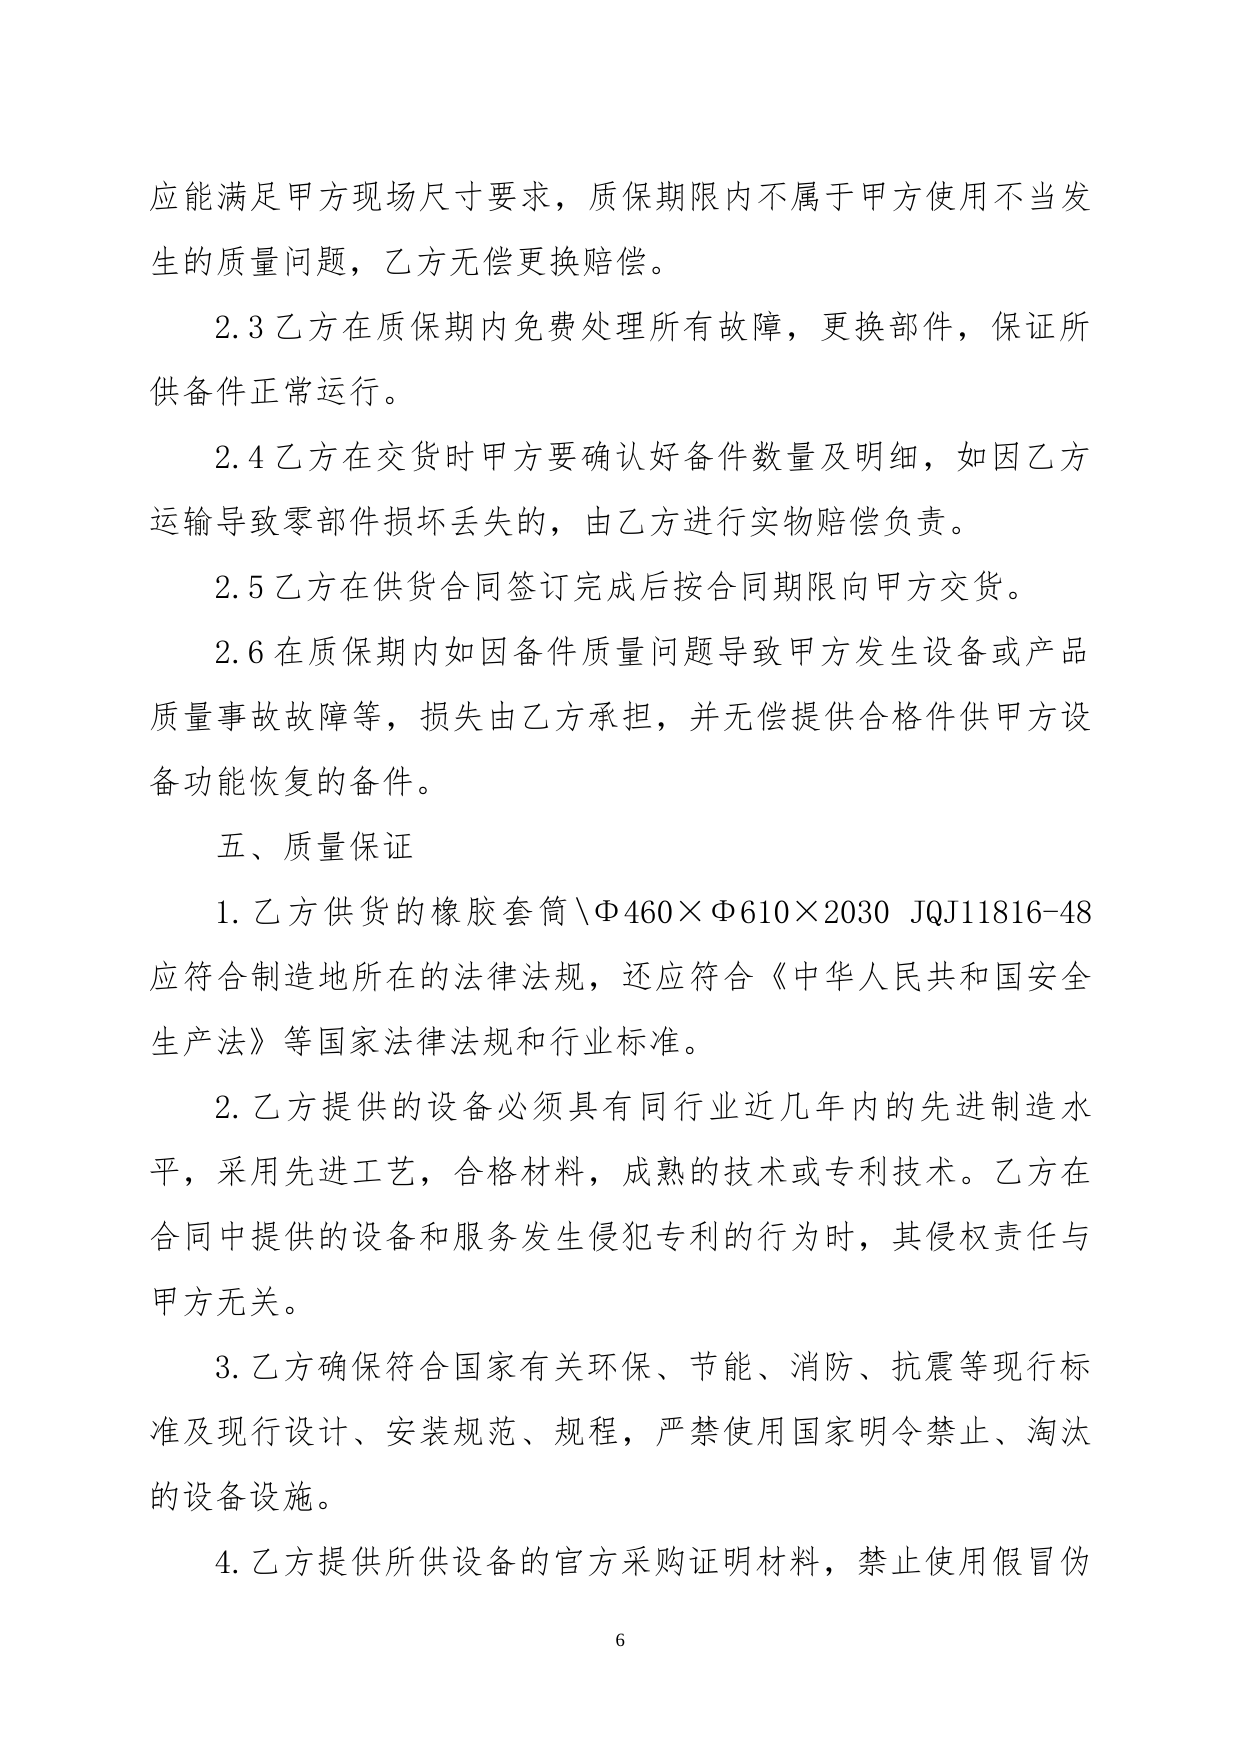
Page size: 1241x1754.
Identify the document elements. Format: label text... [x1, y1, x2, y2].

text 2.乙方提供的设备必须具有同行业近几年内的先进制造水平，采用先进工艺，合格材料，成熟的技术或专利技术。乙方在合同中提供的设备和服务发生侵犯专利的行为时，其侵权责任与甲方无关。 [148, 1072, 1093, 1332]
text 2.3乙方在质保期内免费处理所有故障，更换部件，保证所供备件正常运行。 [148, 292, 1093, 422]
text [148, 1527, 1093, 1592]
text 五、质量保证 [148, 812, 1093, 877]
text 3.乙方确保符合国家有关环保、节能、消防、抗震等现行标准及现行设计、安装规范、规程，严禁使用国家明令禁止、淘汰的设备设施。 [148, 1332, 1093, 1527]
text 2.6在质保期内如因备件质量问题导致甲方发生设备或产品质量事故故障等，损失由乙方承担，并无偿提供合格件供甲方设备功能恢复的备件。 [148, 617, 1093, 812]
text 1.乙方供货的橡胶套筒\Φ460×Φ610×2030 JQJ11816-48应符合制造地所在的法律法规，还应符合《中华人民共和国安全生产法》等国家法律法规和行业标准。 [148, 877, 1093, 1072]
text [148, 162, 1093, 292]
text 2.5乙方在供货合同签订完成后按合同期限向甲方交货。 [148, 552, 1093, 617]
text 2.4乙方在交货时甲方要确认好备件数量及明细，如因乙方运输导致零部件损坏丢失的，由乙方进行实物赔偿负责。 [148, 422, 1093, 552]
